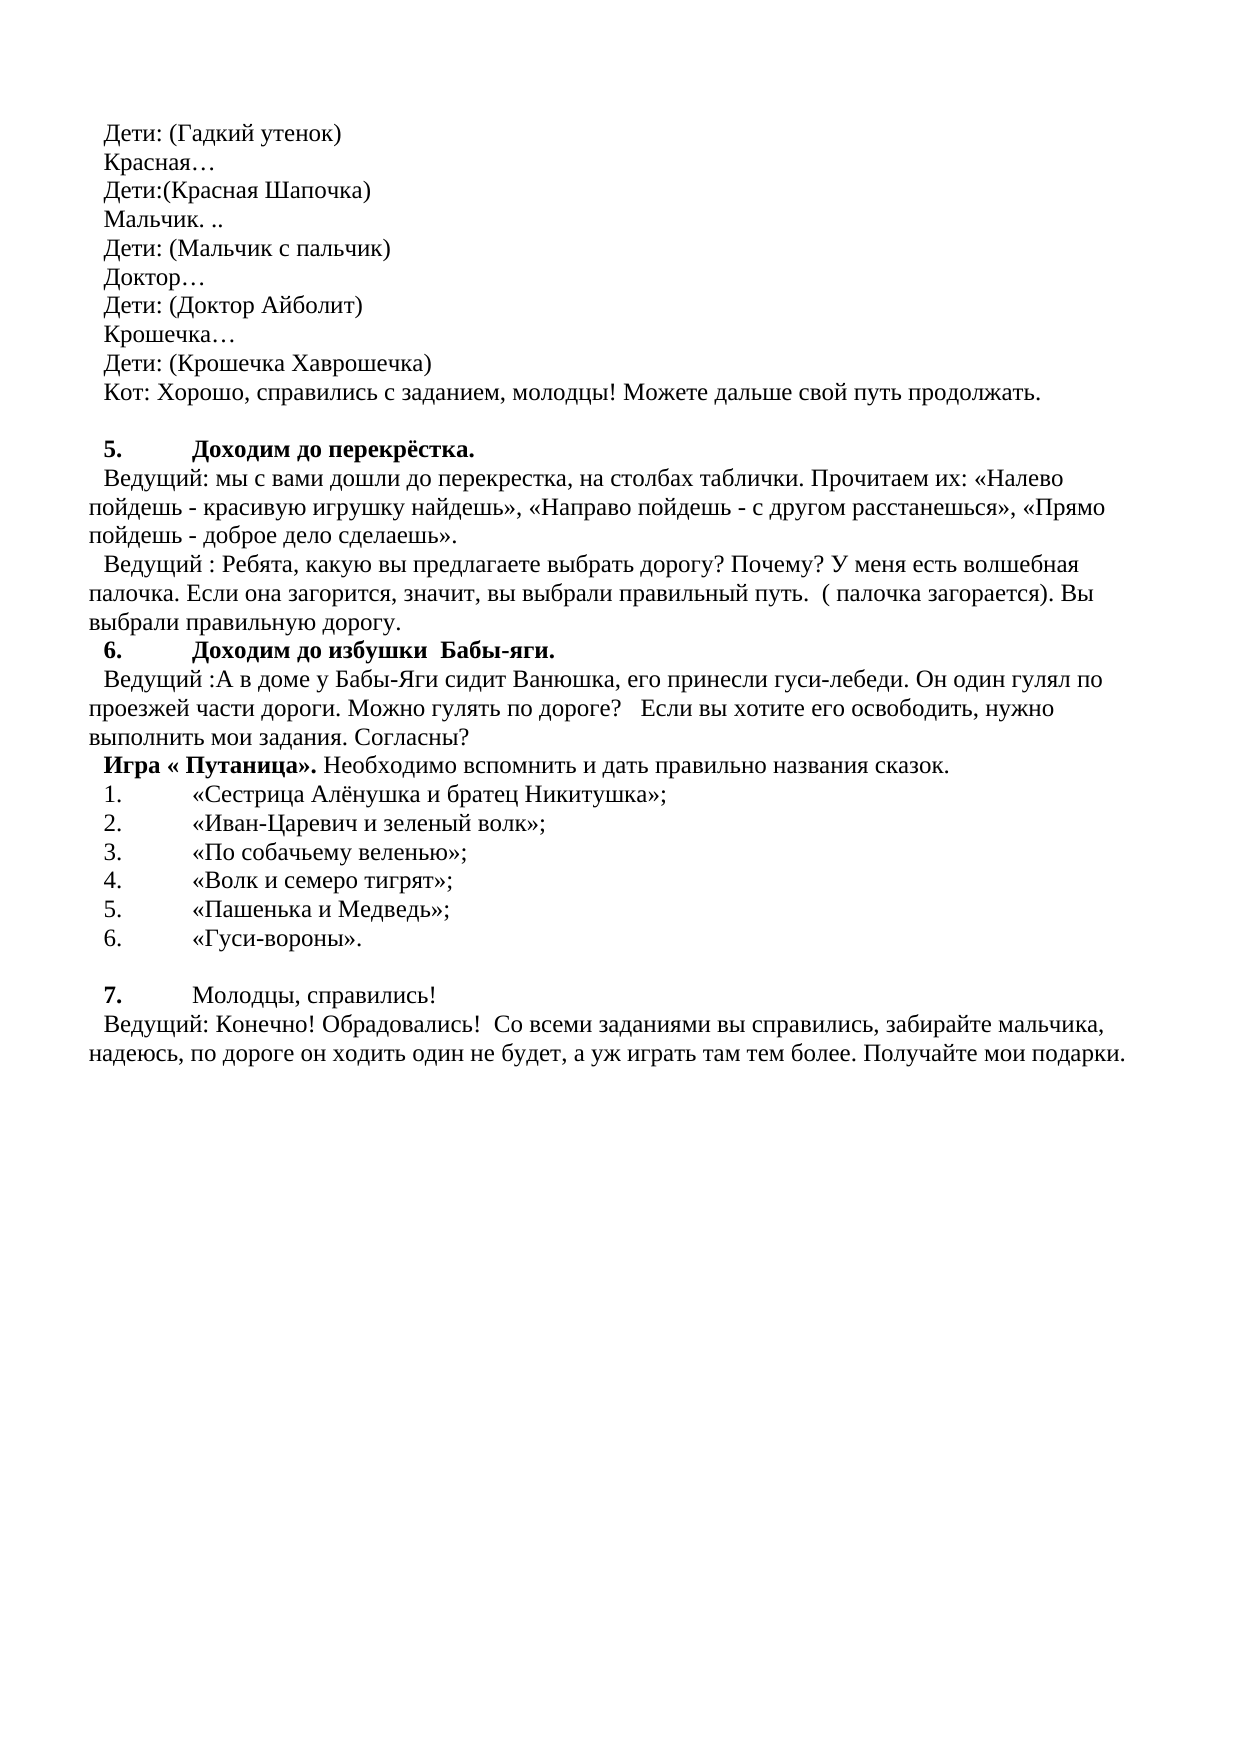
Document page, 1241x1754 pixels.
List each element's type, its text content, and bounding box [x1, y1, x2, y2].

text Доктор… [88, 262, 1152, 291]
text Ведущий :А в доме у Бабы-Яги сидит Ванюшка, его принесли гуси-лебеди. Он один гулял по проезжей части дороги. Можно гулять по дороге? Если вы хотите его освободить, нужно выполнить мои задания. Согласны? [88, 664, 1152, 751]
text Игра « Путаница». Необходимо вспомнить и дать правильно названия сказок. [88, 751, 1152, 779]
text Ведущий: Конечно! Обрадовались! Со всеми заданиями вы справились, забирайте мальчика, надеюсь, по дороге он ходить один не будет, а уж играть там тем более. Получайте мои подарки. [88, 1009, 1152, 1067]
text 3. «По собачьему веленью»; [88, 837, 1152, 866]
text 1. «Сестрица Алёнушка и братец Никитушка»; [88, 779, 1152, 808]
text Дети: (Гадкий утенок) [88, 118, 1152, 147]
text Ведущий : Ребята, какую вы предлагаете выбрать дорогу? Почему? У меня есть волшебная палочка. Если она загорится, значит, вы выбрали правильный путь. ( палочка загорается). Вы выбрали правильную дорогу. [88, 549, 1152, 636]
list Доходим до избушки Бабы-яги. [88, 636, 1152, 664]
list Доходим до перекрёстка. [88, 434, 1152, 463]
text Дети: (Крошечка Хаврошечка) [88, 348, 1152, 377]
text Мальчик. .. [88, 204, 1152, 233]
text Дети: (Доктор Айболит) [88, 291, 1152, 319]
text Красная… [88, 147, 1152, 176]
text Дети:(Красная Шапочка) [88, 176, 1152, 204]
text 4. «Волк и семеро тигрят»; [88, 866, 1152, 894]
text Крошечка… [88, 319, 1152, 348]
text Дети: (Мальчик с пальчик) [88, 233, 1152, 262]
text Кот: Хорошо, справились с заданием, молодцы! Можете дальше свой путь продолжать. [88, 377, 1152, 406]
text 2. «Иван-Царевич и зеленый волк»; [88, 808, 1152, 837]
text Ведущий: мы с вами дошли до перекрестка, на столбах таблички. Прочитаем их: «Налево пойдешь - красивую игрушку найдешь», «Направо пойдешь - с другом расстанешься», «Прямо пойдешь - доброе дело сделаешь». [88, 463, 1152, 549]
text 5. «Пашенька и Медведь»; [88, 894, 1152, 923]
list Молодцы, справились! [88, 981, 1152, 1009]
text 6. «Гуси-вороны». [88, 923, 1152, 952]
